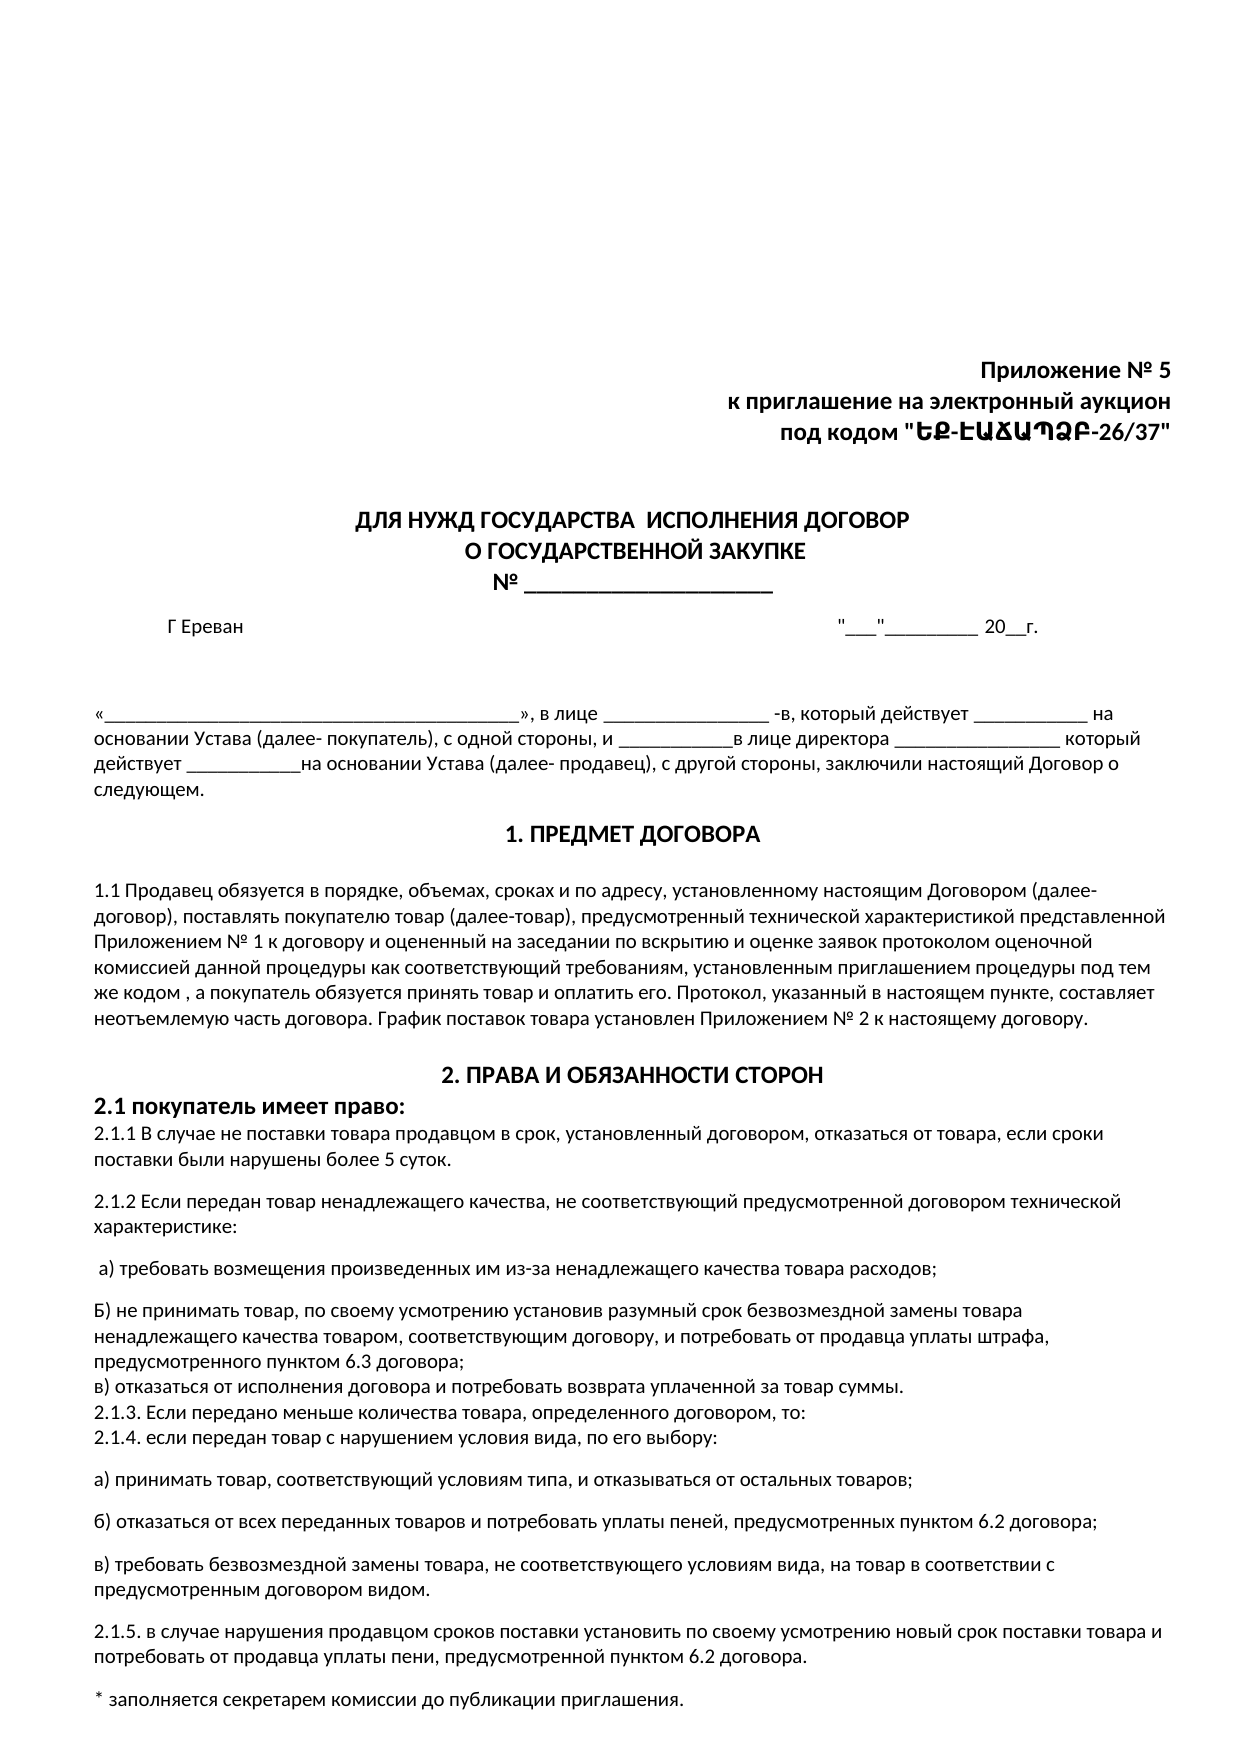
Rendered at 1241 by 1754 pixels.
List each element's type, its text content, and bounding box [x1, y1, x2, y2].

list 2.1.2 Если передан товар ненадлежащего качества, не соответствующий предусмотренной договором технической характеристике: [94, 1188, 1171, 1239]
list Б) не принимать товар, по своему усмотрению установив разумный срок безвозмездной замены товара ненадлежащего качества товаром, соответствующим договору, и потребовать от продавца уплаты штрафа, предусмотренного пунктом 6.3 договора; [94, 1297, 1171, 1374]
list а) принимать товар, соответствующий условиям типа, и отказываться от остальных товаров; [94, 1467, 1171, 1492]
list 2.1.1 В случае не поставки товара продавцом в срок, установленный договором, отказаться от товара, если сроки поставки были нарушены более 5 суток. [94, 1120, 1171, 1171]
text «________________________________________», в лице ________________ -в, который действует ___________ на основании Устава (далее- покупатель), с одной стороны, и ___________в лице директора ________________ который действует ___________на основании Устава (далее- продавец), с другой стороны, заключили настоящий Договор о следующем. [94, 700, 1171, 801]
list 2. ПРАВА И ОБЯЗАННОСТИ СТОРОН [94, 1059, 1171, 1090]
text к приглашение на электронный аукцион [94, 385, 1171, 416]
text ДЛЯ НУЖД ГОСУДАРСТВА ИСПОЛНЕНИЯ ДОГОВОР [94, 505, 1171, 535]
text 2.1.3. Если передано меньше количества товара, определенного договором, то: [94, 1399, 1171, 1424]
list 2.1.4. если передан товар с нарушением условия вида, по его выбору: [94, 1424, 1171, 1450]
text О ГОСУДАРСТВЕННОЙ ЗАКУПКЕ [94, 535, 1171, 566]
text 1. ПРЕДМЕТ ДОГОВОРА [94, 818, 1171, 848]
text в) отказаться от исполнения договора и потребовать возврата уплаченной за товар суммы. [94, 1374, 1171, 1399]
list б) отказаться от всех переданных товаров и потребовать уплаты пеней, предусмотренных пунктом 6.2 договора; [94, 1509, 1171, 1534]
table_header "___"_________ 20__г. [566, 613, 1050, 655]
table_header Г Ереван [83, 613, 566, 655]
list 2.1.5. в случае нарушения продавцом сроков поставки установить по своему усмотрению новый срок поставки товара и потребовать от продавца уплаты пени, предусмотренной пунктом 6.2 договора. [94, 1618, 1171, 1669]
list а) требовать возмещения произведенных им из-за ненадлежащего качества товара расходов; [94, 1255, 1171, 1281]
text 1.1 Продавец обязуется в порядке, объемах, сроках и по адресу, установленному настоящим Договором (далее-договор), поставлять покупателю товар (далее-товар), предусмотренный технической характеристикой представленной Приложением № 1 к договору и оцененный на заседании по вскрытию и оценке заявок протоколом оценочной комиссией данной процедуры как соответствующий требованиям, установленным приглашением процедуры под тем же кодом , а покупатель обязуется принять товар и оплатить его. Протокол, указанный в настоящем пункте, составляет неотъемлемую часть договора. График поставок товара установлен Приложением № 2 к настоящему договору. [94, 878, 1171, 1030]
text № ____________________ [94, 566, 1171, 596]
text под кодом "ԵՔ-ԷԱՃԱՊՁԲ-26/37" [94, 416, 1171, 446]
text * заполняется секретарем комиссии до публикации приглашения. [94, 1686, 1171, 1711]
text Приложение № 5 [94, 354, 1171, 385]
list в) требовать безвозмездной замены товара, не соответствующего условиям вида, на товар в соответствии с предусмотренным договором видом. [94, 1551, 1171, 1602]
text 2.1 покупатель имеет право: [94, 1090, 1171, 1120]
